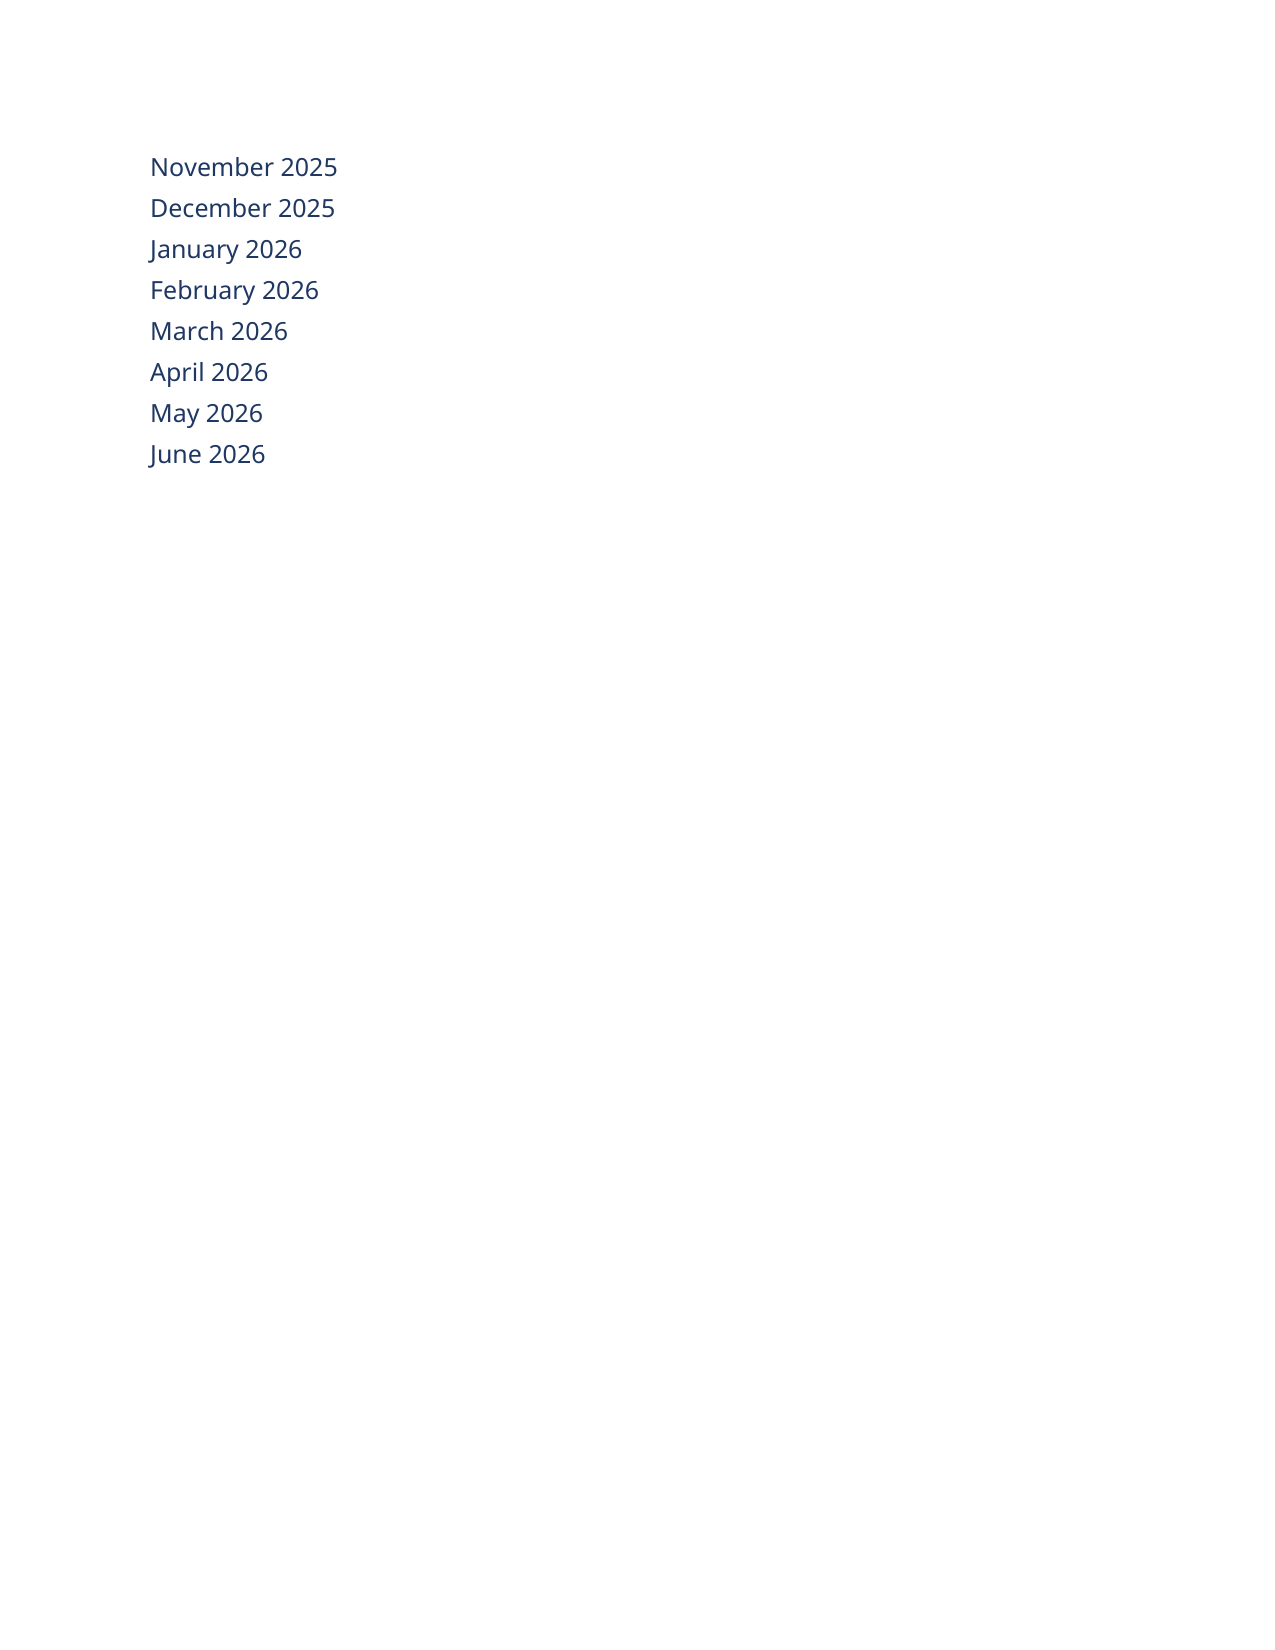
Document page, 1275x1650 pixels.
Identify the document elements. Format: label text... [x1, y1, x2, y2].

subtitle December 2025 [150, 191, 1125, 225]
subtitle June 2026 [150, 437, 1125, 471]
subtitle April 2026 [150, 355, 1125, 389]
subtitle February 2026 [150, 273, 1125, 307]
subtitle May 2026 [150, 396, 1125, 430]
subtitle November 2025 [150, 150, 1125, 184]
subtitle March 2026 [150, 314, 1125, 348]
subtitle January 2026 [150, 232, 1125, 266]
